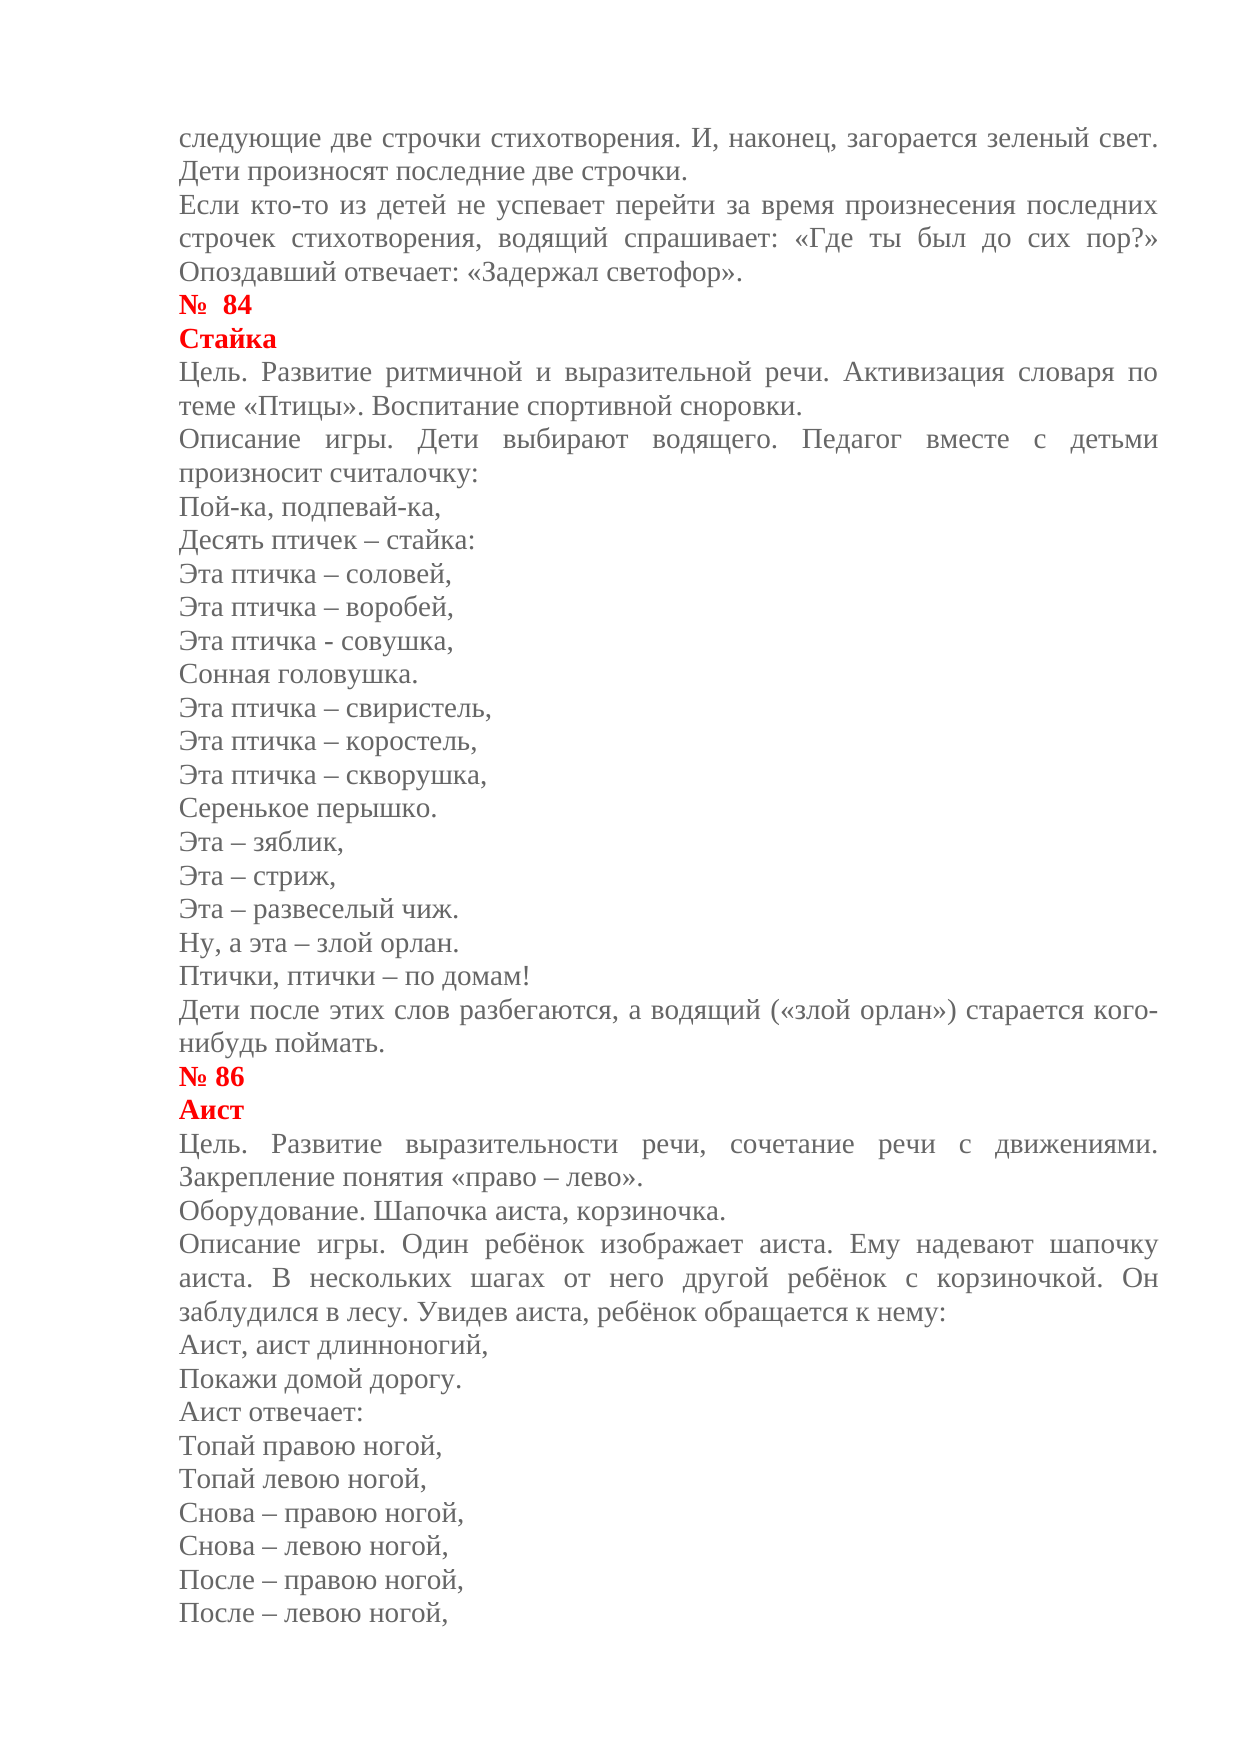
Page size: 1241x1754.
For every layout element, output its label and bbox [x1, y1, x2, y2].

table_header [177, 118, 1161, 1631]
